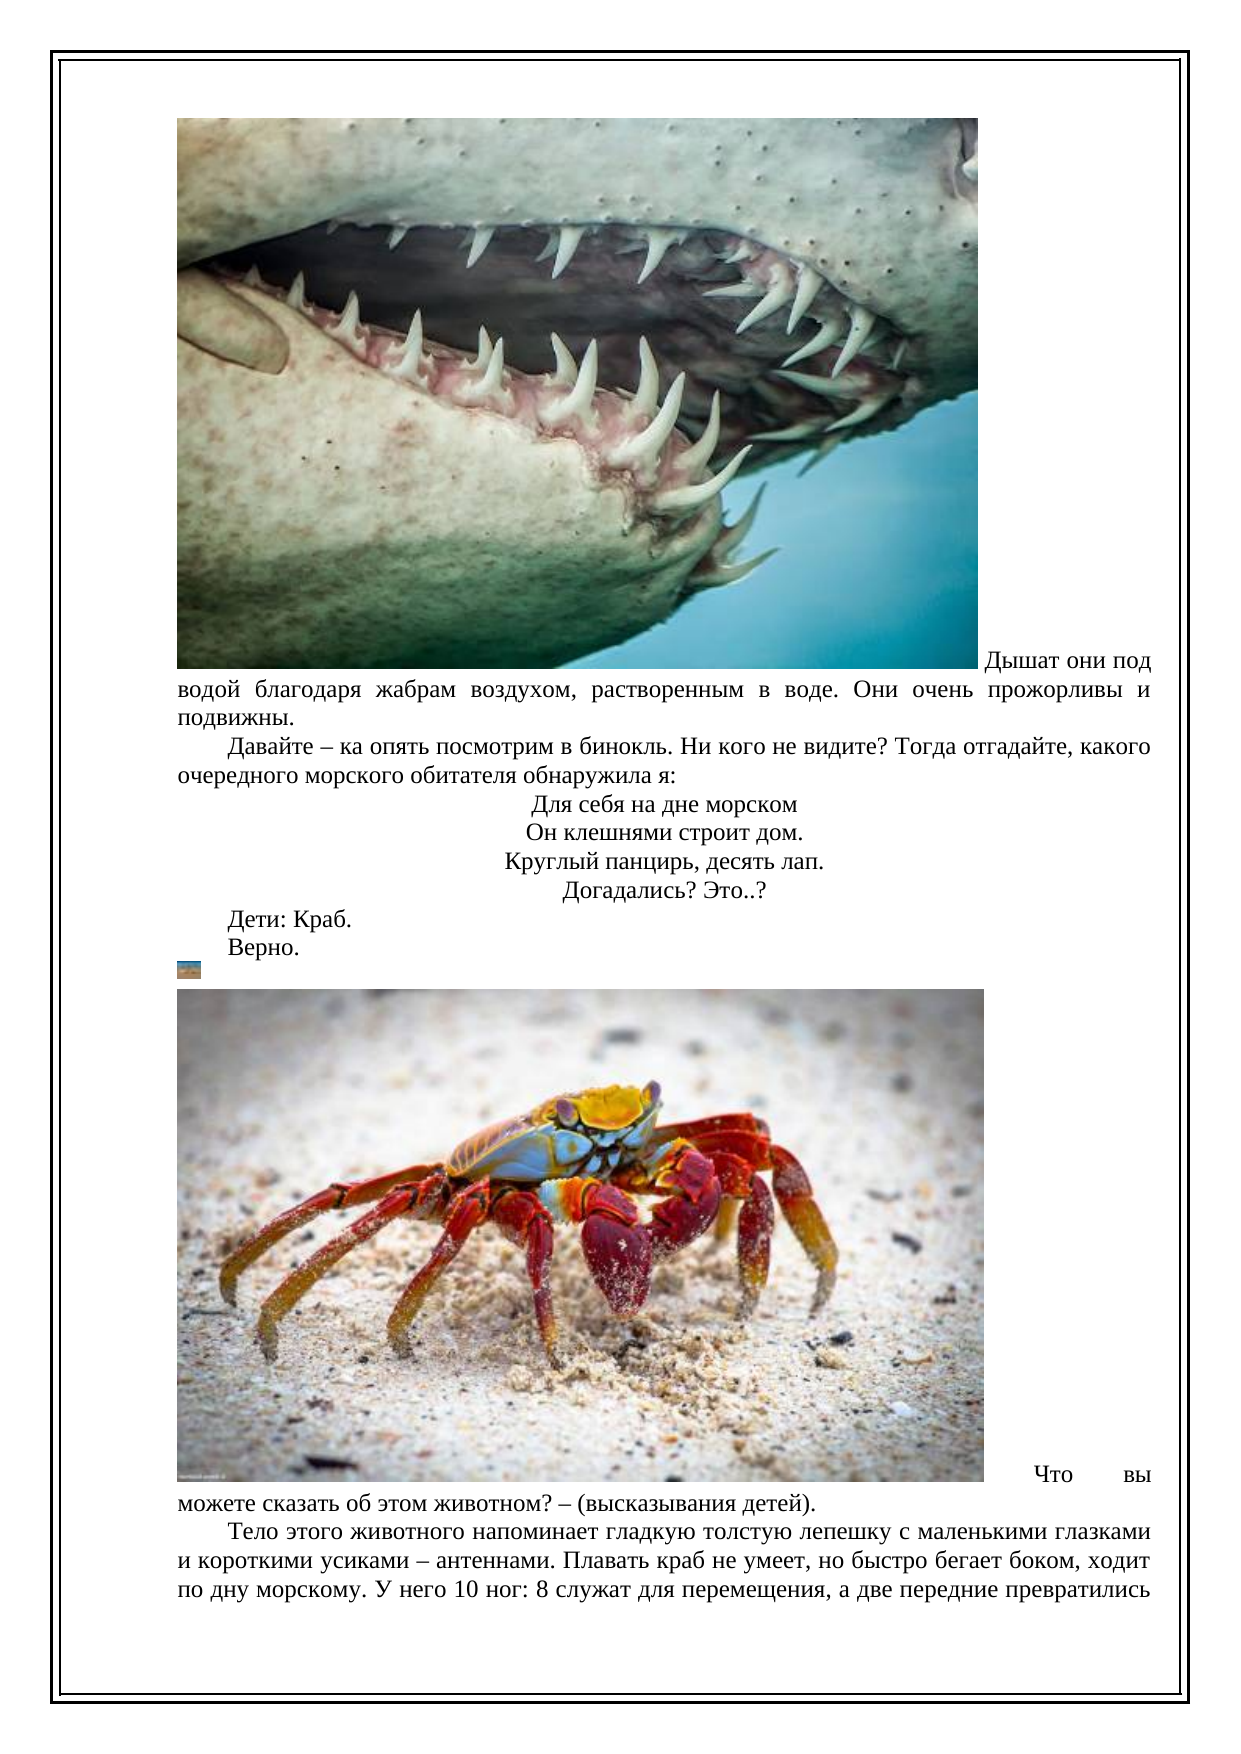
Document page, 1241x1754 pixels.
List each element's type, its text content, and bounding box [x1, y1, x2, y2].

text Догадались? Это..? [177, 875, 1152, 904]
text Дети: Краб. [177, 904, 1152, 932]
picture [177, 961, 201, 979]
picture [177, 989, 984, 1482]
text Давайте – ка опять посмотрим в бинокль. Ни кого не видите? Тогда отгадайте, какого очередного морского обитателя обнаружила я: [177, 731, 1152, 789]
text Круглый панцирь, десять лап. [177, 846, 1152, 875]
text Для себя на дне морском [177, 789, 1152, 817]
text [177, 1516, 1152, 1603]
text Верно. [177, 932, 1152, 961]
picture [177, 118, 978, 669]
text Он клешнями строит дом. [177, 817, 1152, 846]
